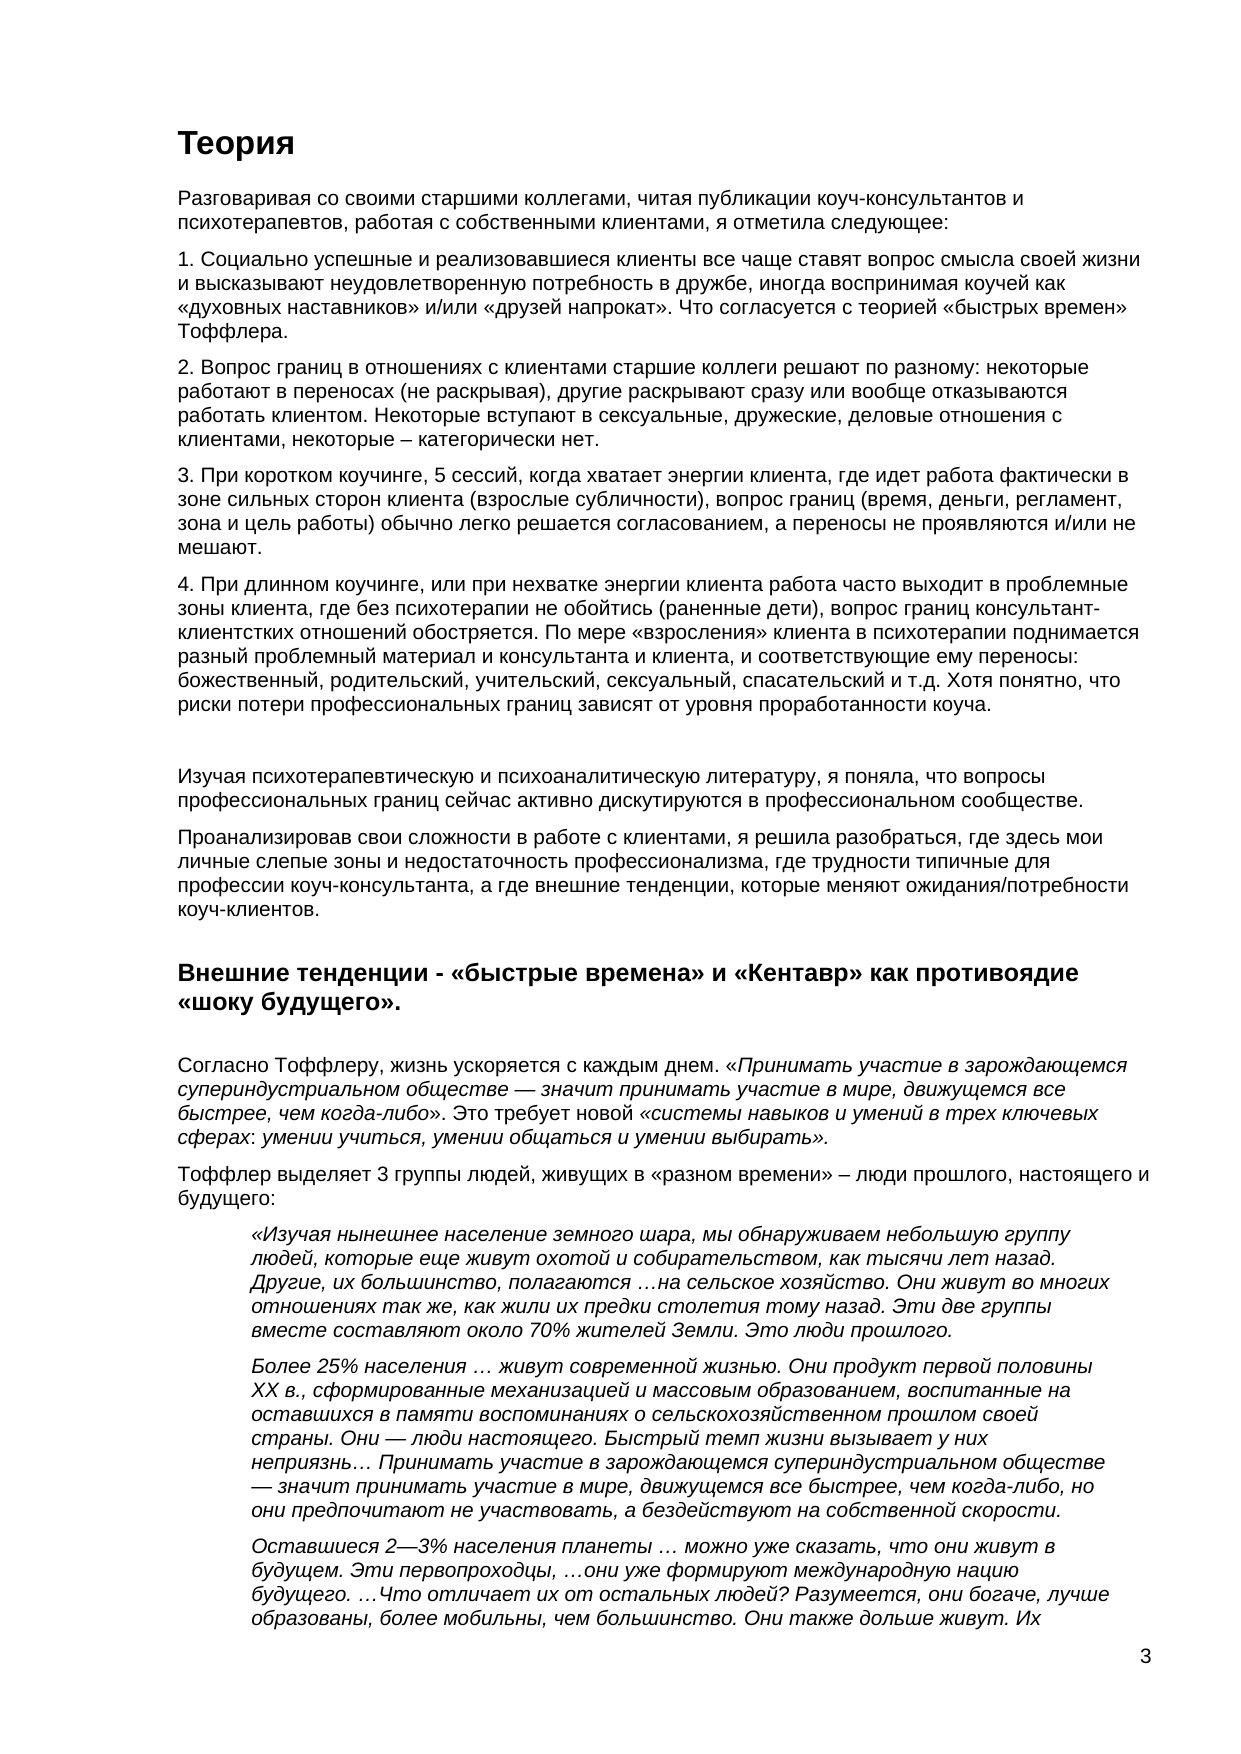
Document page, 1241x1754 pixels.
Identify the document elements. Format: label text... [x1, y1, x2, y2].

text Более 25% населения … живут современной жизнью. Они продукт первой половины XX в., сформированные механизацией и массовым образованием, воспитанные на оставшихся в памяти воспоминаниях о сельскохозяйственном прошлом своей страны. Они — люди настоящего. Быстрый темп жизни вызывает у них неприязнь… Принимать участие в зарождающемся супериндустриальном обществе — значит принимать участие в мире, движущемся все быстрее, чем когда-либо, но они предпочитают не участвовать, а бездействуют на собственной скорости. [251, 1354, 1115, 1522]
text 1. Социально успешные и реализовавшиеся клиенты все чаще ставят вопрос смысла своей жизни и высказывают неудовлетворенную потребность в дружбе, иногда воспринимая коучей как «духовных наставников» и/или «друзей напрокат». Что согласуется с теорией «быстрых времен» Тоффлера. [177, 247, 1152, 342]
text 4. При длинном коучинге, или при нехватке энергии клиента работа часто выходит в проблемные зоны клиента, где без психотерапии не обойтись (раненные дети), вопрос границ консультант-клиентстких отношений обостряется. По мере «взросления» клиента в психотерапии поднимается разный проблемный материал и консультанта и клиента, и соответствующие ему переносы: божественный, родительский, учительский, сексуальный, спасательский и т.д. Хотя понятно, что риски потери профессиональных границ зависят от уровня проработанности коуча. [177, 572, 1152, 715]
text «Изучая нынешнее население земного шара, мы обнаруживаем небольшую группу людей, которые еще живут охотой и собирательством, как тысячи лет назад. Другие, их большинство, полагаются …на сельское хозяйство. Они живут во многих отношениях так же, как жили их предки столетия тому назад. Эти две группы вместе составляют около 70% жителей Земли. Это люди прошлого. [251, 1222, 1115, 1342]
text 3. При коротком коучинге, 5 сессий, когда хватает энергии клиента, где идет работа фактически в зоне сильных сторон клиента (взрослые субличности), вопрос границ (время, деньги, регламент, зона и цель работы) обычно легко решается согласованием, а переносы не проявляются и/или не мешают. [177, 463, 1152, 559]
subtitle Внешние тенденции - «быстрые времена» и «Кентавр» как противоядие «шоку будущего». [177, 958, 1152, 1016]
text Проанализировав свои сложности в работе с клиентами, я решила разобраться, где здесь мои личные слепые зоны и недостаточность профессионализма, где трудности типичные для профессии коуч-консультанта, а где внешние тенденции, которые меняют ожидания/потребности коуч-клиентов. [177, 825, 1152, 921]
subtitle Теория [177, 123, 1152, 161]
text 2. Вопрос границ в отношениях с клиентами старшие коллеги решают по разному: некоторые работают в переносах (не раскрывая), другие раскрывают сразу или вообще отказываются работать клиентом. Некоторые вступают в сексуальные, дружеские, деловые отношения с клиентами, некоторые – категорически нет. [177, 355, 1152, 451]
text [251, 1534, 1115, 1630]
text Разговаривая со своими старшими коллегами, читая публикации коуч-консультантов и психотерапевтов, работая с собственными клиентами, я отметила следующее: [177, 186, 1152, 234]
text Согласно Тоффлеру, жизнь ускоряется с каждым днем. «Принимать участие в зарождающемся супериндустриальном обществе — значит принимать участие в мире, движущемся все быстрее, чем когда-либо». Это требует новой «системы навыков и умений в трех ключевых сферах: умении учиться, умении общаться и умении выбирать». [177, 1053, 1152, 1149]
text Изучая психотерапевтическую и психоаналитическую литературу, я поняла, что вопросы профессиональных границ сейчас активно дискутируются в профессиональном сообществе. [177, 764, 1152, 812]
text Тоффлер выделяет 3 группы людей, живущих в «разном времени» – люди прошлого, настоящего и будущего: [177, 1161, 1152, 1209]
